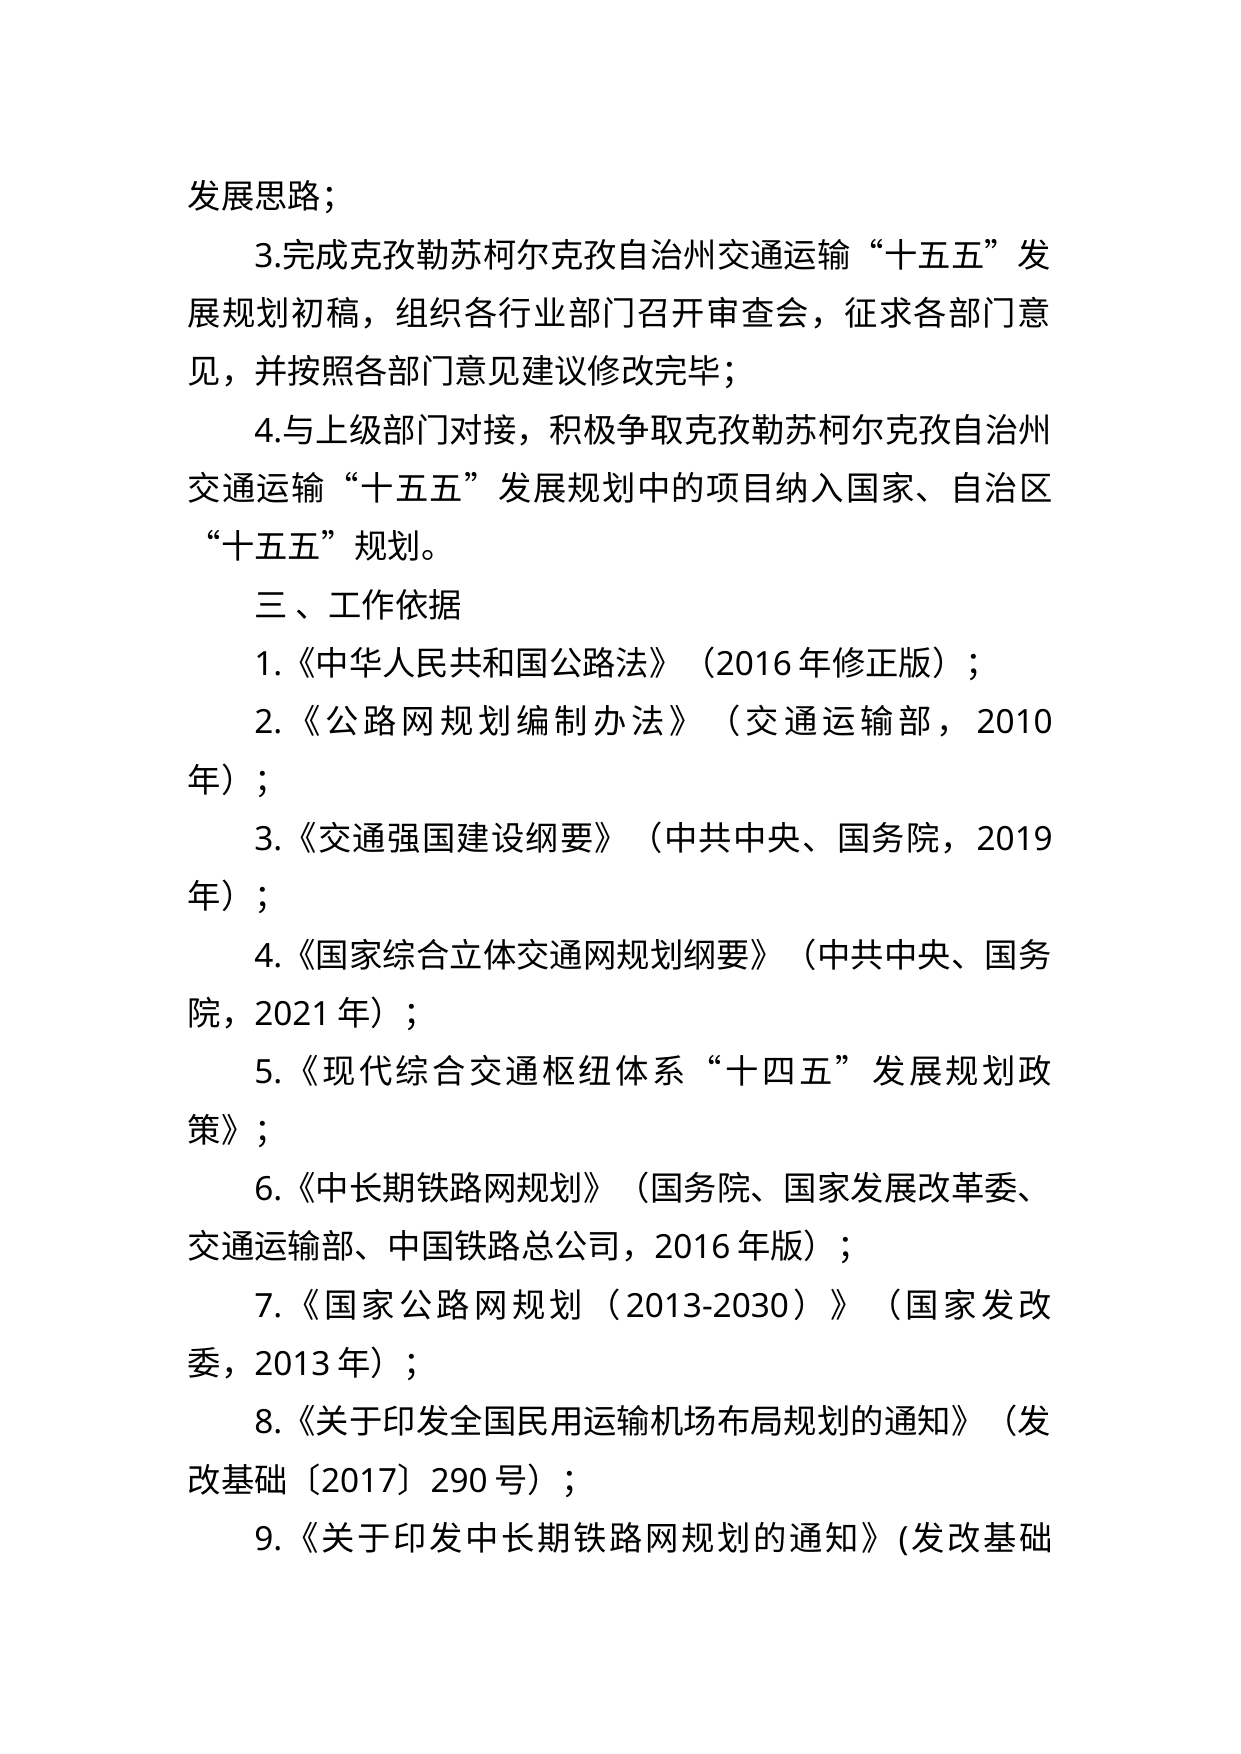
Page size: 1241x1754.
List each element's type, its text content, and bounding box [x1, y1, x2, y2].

text 4.与上级部门对接，积极争取克孜勒苏柯尔克孜自治州交通运输“十五五”发展规划中的项目纳入国家、自治区“十五五”规划。 [187, 395, 1053, 570]
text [187, 162, 1053, 220]
text 1.《中华人民共和国公路法》（2016年修正版）； [187, 629, 1053, 687]
text 7.《国家公路网规划（2013-2030）》（国家发改委，2013年）； [187, 1270, 1053, 1387]
text 5.《现代综合交通枢纽体系“十四五”发展规划政策》； [187, 1037, 1053, 1154]
text 8.《关于印发全国民用运输机场布局规划的通知》（发改基础〔2017〕290号）； [187, 1387, 1053, 1504]
text 2.《公路网规划编制办法》（交通运输部，2010年）； [187, 687, 1053, 804]
text 4.《国家综合立体交通网规划纲要》（中共中央、国务院，2021年）； [187, 920, 1053, 1037]
text 6.《中长期铁路网规划》（国务院、国家发展改革委、交通运输部、中国铁路总公司，2016年版）； [187, 1154, 1053, 1270]
text 3.完成克孜勒苏柯尔克孜自治州交通运输“十五五”发展规划初稿，组织各行业部门召开审查会，征求各部门意见，并按照各部门意见建议修改完毕； [187, 220, 1053, 395]
text 3.《交通强国建设纲要》（中共中央、国务院，2019年）； [187, 804, 1053, 920]
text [187, 1504, 1053, 1562]
text 三 、工作依据 [187, 570, 1053, 629]
